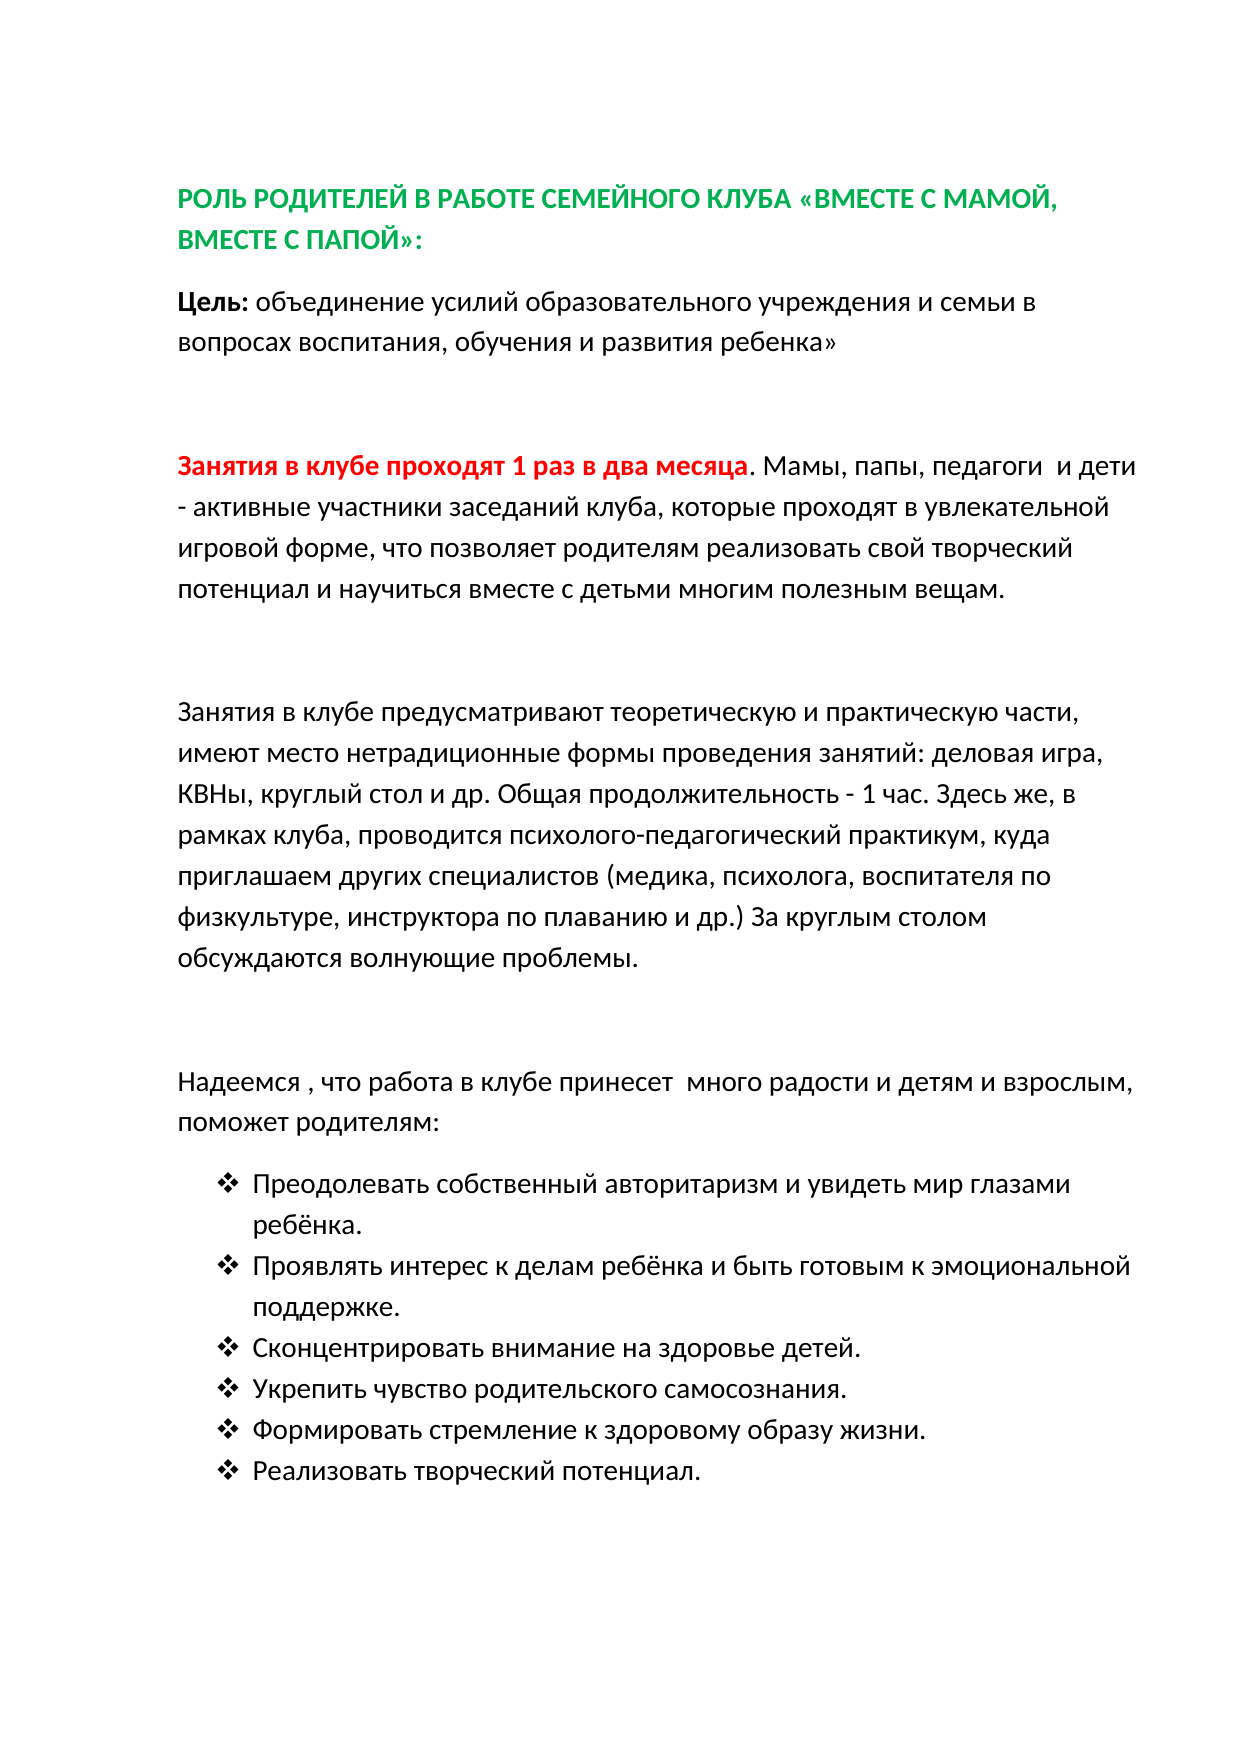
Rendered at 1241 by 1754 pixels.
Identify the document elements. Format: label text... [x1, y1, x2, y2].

text Занятия в клубе предусматривают теоретическую и практическую части, имеют место нетрадиционные формы проведения занятий: деловая игра, КВНы, круглый стол и др. Общая продолжительность - 1 час. Здесь же, в рамках клуба, проводится психолого-педагогический практикум, куда приглашаем других специалистов (медика, психолога, воспитателя по физкультуре, инструктора по плаванию и др.) За круглым столом обсуждаются волнующие проблемы. [177, 693, 1152, 975]
list Реализовать творческий потенциал. [215, 1452, 1152, 1487]
text Занятия в клубе проходят 1 раз в два месяца. Мамы, папы, педагоги и дети - активные участники заседаний клуба, которые проходят в увлекательной игровой форме, что позволяет родителям реализовать свой творческий потенциал и научиться вместе с детьми многим полезным вещам. [177, 447, 1152, 606]
list Укрепить чувство родительского самосознания. [215, 1370, 1152, 1406]
list Формировать стремление к здоровому образу жизни. [215, 1411, 1152, 1447]
list Проявлять интерес к делам ребёнка и быть готовым к эмоциональной поддержке. [215, 1247, 1152, 1324]
text Надеемся , что работа в клубе принесет много радости и детям и взрослым, поможет родителям: [177, 1063, 1152, 1139]
list Сконцентрировать внимание на здоровье детей. [215, 1329, 1152, 1365]
list Преодолевать собственный авторитаризм и увидеть мир глазами ребёнка. [215, 1165, 1152, 1242]
text Цель: объединение усилий образовательного учреждения и семьи в вопросах воспитания, обучения и развития ребенка» [177, 283, 1152, 359]
text РОЛЬ РОДИТЕЛЕЙ В РАБОТЕ СЕМЕЙНОГО КЛУБА «ВМЕСТЕ С МАМОЙ, ВМЕСТЕ С ПАПОЙ»: [177, 180, 1152, 256]
